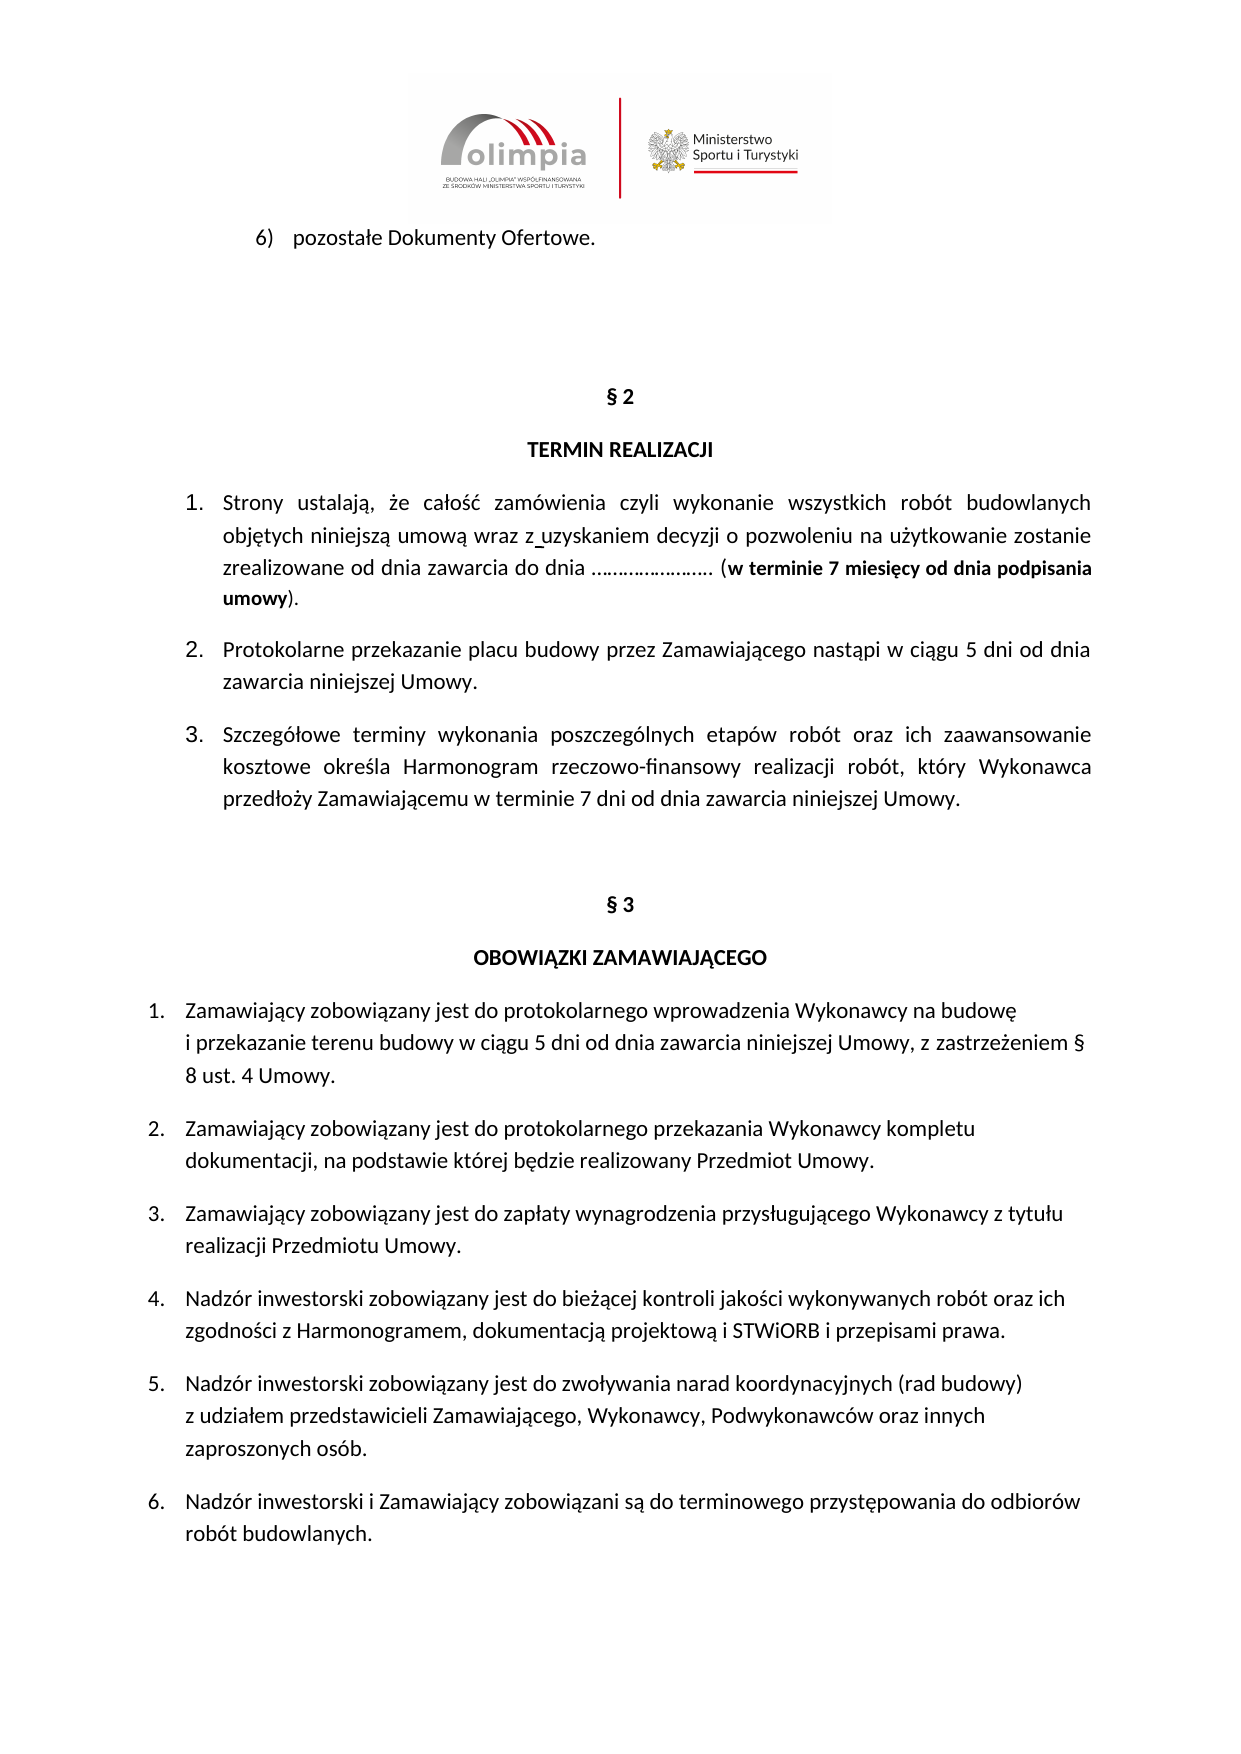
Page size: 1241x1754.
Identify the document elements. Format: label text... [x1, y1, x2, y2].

text § 2 [148, 382, 1093, 411]
picture [408, 73, 832, 224]
list Zamawiający zobowiązany jest do protokolarnego wprowadzenia Wykonawcy na budowę i przekazanie terenu budowy w ciągu 5 dni od dnia zawarcia niniejszej Umowy, z zastrzeżeniem § 8 ust. 4 Umowy. [148, 996, 1093, 1089]
list Strony ustalają, że całość zamówienia czyli wykonanie wszystkich robót budowlanych objętych niniejszą umową wraz z uzyskaniem decyzji o pozwoleniu na użytkowanie zostanie zrealizowane od dnia zawarcia do dnia ………………….. (w terminie 7 miesięcy od dnia podpisania umowy). [185, 488, 1093, 610]
list Nadzór inwestorski i Zamawiający zobowiązani są do terminowego przystępowania do odbiorów robót budowlanych. [148, 1487, 1093, 1547]
list Nadzór inwestorski zobowiązany jest do zwoływania narad koordynacyjnych (rad budowy) z udziałem przedstawicieli Zamawiającego, Wykonawcy, Podwykonawców oraz innych zaproszonych osób. [148, 1369, 1093, 1462]
list Szczegółowe terminy wykonania poszczególnych etapów robót oraz ich zaawansowanie kosztowe określa Harmonogram rzeczowo-finansowy realizacji robót, który Wykonawca przedłoży Zamawiającemu w terminie 7 dni od dnia zawarcia niniejszej Umowy. [185, 720, 1093, 812]
list Zamawiający zobowiązany jest do zapłaty wynagrodzenia przysługującego Wykonawcy z tytułu realizacji Przedmiotu Umowy. [148, 1199, 1093, 1259]
text TERMIN REALIZACJI [148, 436, 1093, 463]
list pozostałe Dokumenty Ofertowe. [255, 223, 1093, 251]
list Nadzór inwestorski zobowiązany jest do bieżącej kontroli jakości wykonywanych robót oraz ich zgodności z Harmonogramem, dokumentacją projektową i STWiORB i przepisami prawa. [148, 1284, 1093, 1344]
list Protokolarne przekazanie placu budowy przez Zamawiającego nastąpi w ciągu 5 dni od dnia zawarcia niniejszej Umowy. [185, 635, 1093, 695]
list Zamawiający zobowiązany jest do protokolarnego przekazania Wykonawcy kompletu dokumentacji, na podstawie której będzie realizowany Przedmiot Umowy. [148, 1114, 1093, 1174]
text § 3 [148, 890, 1093, 918]
text OBOWIĄZKI ZAMAWIAJĄCEGO [148, 943, 1093, 971]
